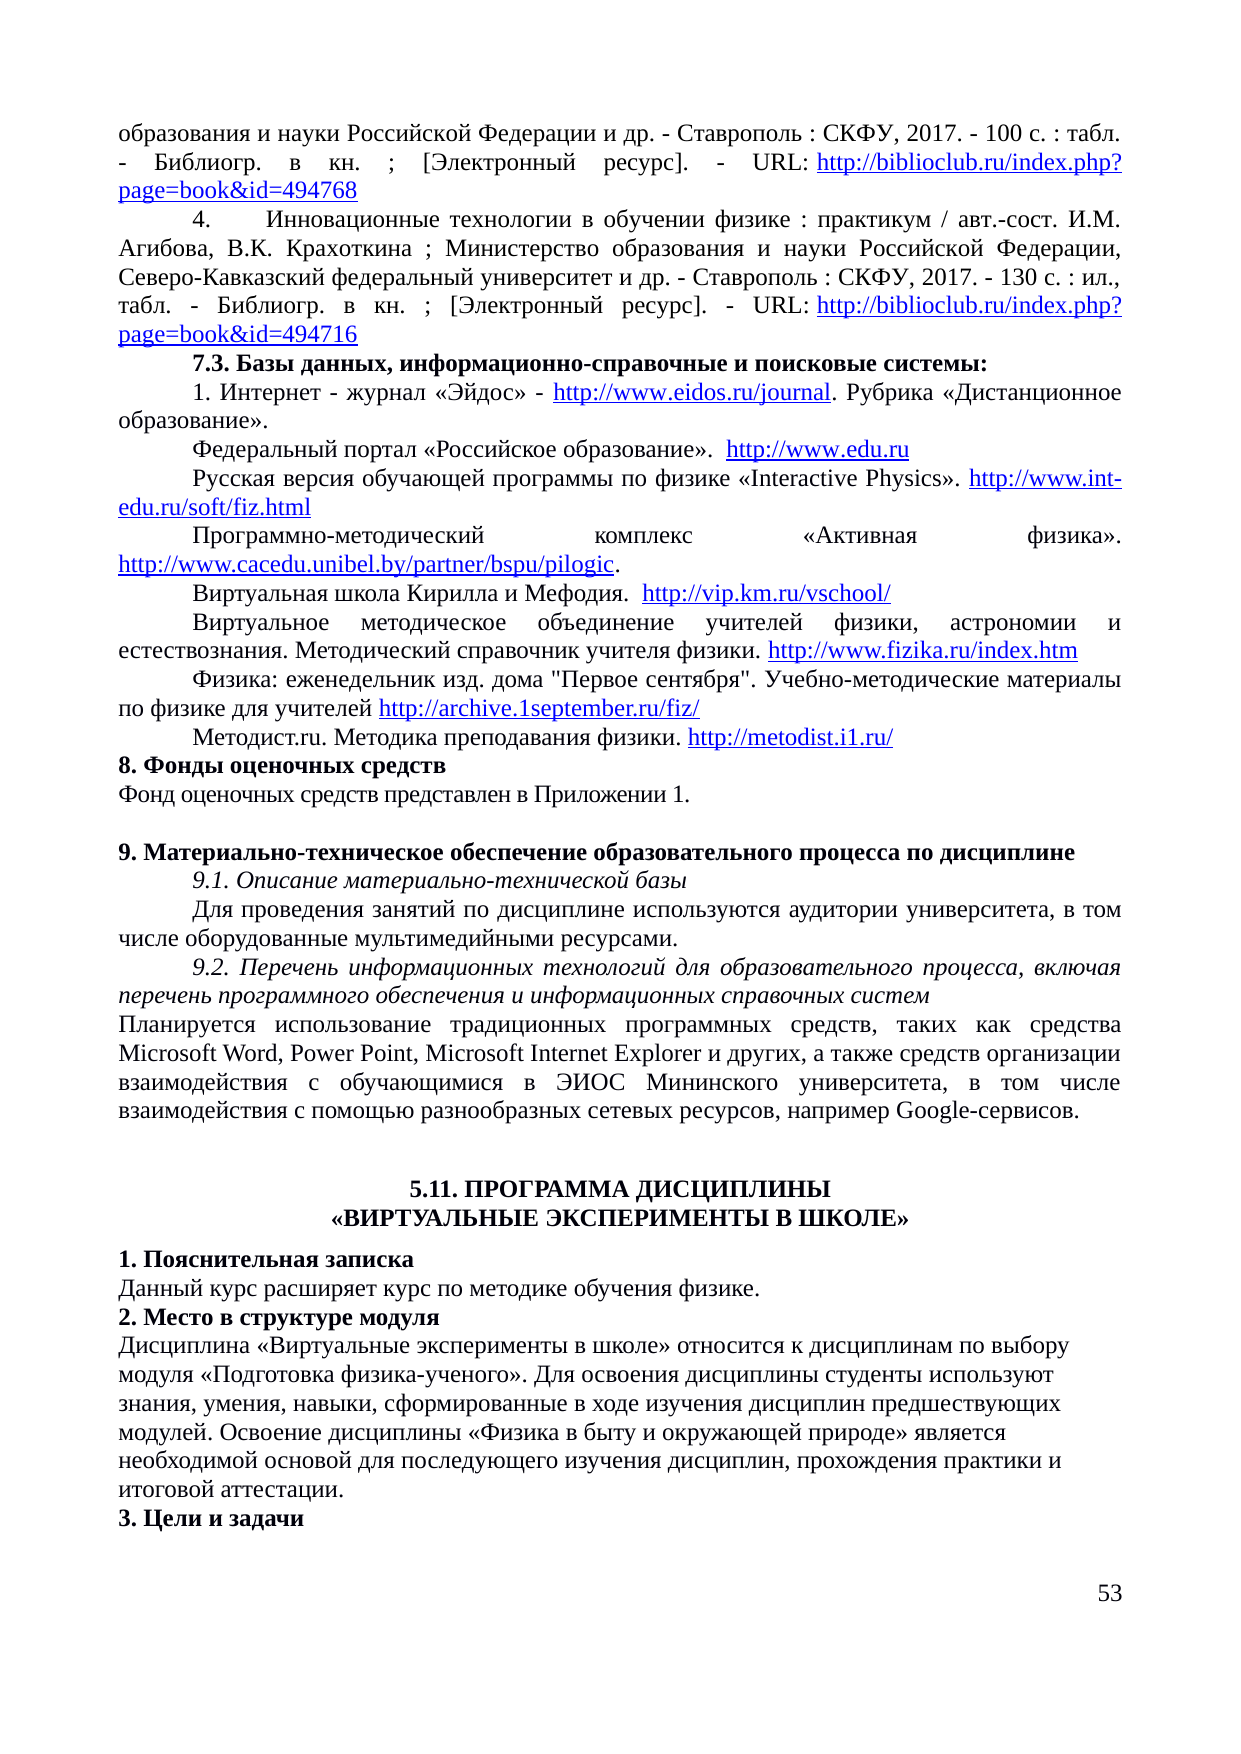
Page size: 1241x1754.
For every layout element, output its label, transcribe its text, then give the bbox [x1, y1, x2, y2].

text Планируется использование традиционных программных средств, таких как средства Microsoft Word, Power Point, Microsoft Internet Explorer и других, а также средств организации взаимодействия с обучающимися в ЭИОС Мининского университета, в том числе взаимодействия с помощью разнообразных сетевых ресурсов, например Google-сервисов. [118, 1009, 1122, 1124]
text 7.3. Базы данных, информационно-справочные и поисковые системы: [118, 348, 1122, 377]
text Виртуальная школа Кирилла и Мефодия. http://vip.km.ru/vschool/ [118, 578, 1122, 607]
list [118, 118, 1122, 204]
text Русская версия обучающей программы по физике «Interactive Physics». http://www.int-edu.ru/soft/fiz.html [118, 463, 1122, 521]
text 8. Фонды оценочных средств [118, 751, 1122, 779]
text 1. Интернет - журнал «Эйдос» - http://www.eidos.ru/journal. Рубрика «Дистанционное образование». [118, 377, 1122, 434]
text Фонд оценочных средств представлен в Приложении 1. [118, 779, 1122, 808]
text Программно-методический комплекс «Активная физика». http://www.cacedu.unibel.by/partner/bspu/pilogic. [118, 521, 1122, 578]
text 1. Пояснительная записка [118, 1244, 1122, 1273]
text Виртуальное методическое объединение учителей физики, астрономии и естествознания. Методический справочник учителя физики. http://www.fizika.ru/index.htm [118, 607, 1122, 664]
text Дисциплина «Виртуальные эксперименты в школе» относится к дисциплинам по выбору модуля «Подготовка физика-ученого». Для освоения дисциплины студенты используют знания, умения, навыки, сформированные в ходе изучения дисциплин предшествующих модулей. Освоение дисциплины «Физика в быту и окружающей природе» является необходимой основой для последующего изучения дисциплин, прохождения практики и итоговой аттестации. [118, 1330, 1122, 1503]
text Данный курс расширяет курс по методике обучения физике. [118, 1273, 1122, 1302]
subtitle 5.11. ПРОГРАММА ДИСЦИПЛИНЫ «Виртуальные эксперименты в школе» [118, 1174, 1122, 1232]
text 9.2. Перечень информационных технологий для образовательного процесса, включая перечень программного обеспечения и информационных справочных систем [118, 952, 1122, 1009]
text Методист.ru. Методика преподавания физики. http://metodist.i1.ru/ [118, 722, 1122, 751]
text 2. Место в структуре модуля [118, 1302, 1122, 1330]
text 3. Цели и задачи [118, 1503, 1122, 1532]
text 9.1. Описание материально-технической базы [118, 866, 1122, 894]
list Инновационные технологии в обучении физике : практикум / авт.-сост. И.М. Агибова, В.К. Крахоткина ; Министерство образования и науки Российской Федерации, Северо-Кавказский федеральный университет и др. - Ставрополь : СКФУ, 2017. - 130 с. : ил., табл. - Библиогр. в кн. ; [Электронный ресурс]. - URL: http://biblioclub.ru/index.php?page=book&id=494716 [118, 204, 1122, 348]
text Федеральный портал «Российское образование». http://www.edu.ru [118, 434, 1122, 463]
text 9. Материально-техническое обеспечение образовательного процесса по дисциплине [118, 837, 1122, 866]
text Физика: еженедельник изд. дома "Первое сентября". Учебно-методические материалы по физике для учителей http://archive.1september.ru/fiz/ [118, 664, 1122, 722]
text Для проведения занятий по дисциплине используются аудитории университета, в том числе оборудованные мультимедийными ресурсами. [118, 894, 1122, 952]
